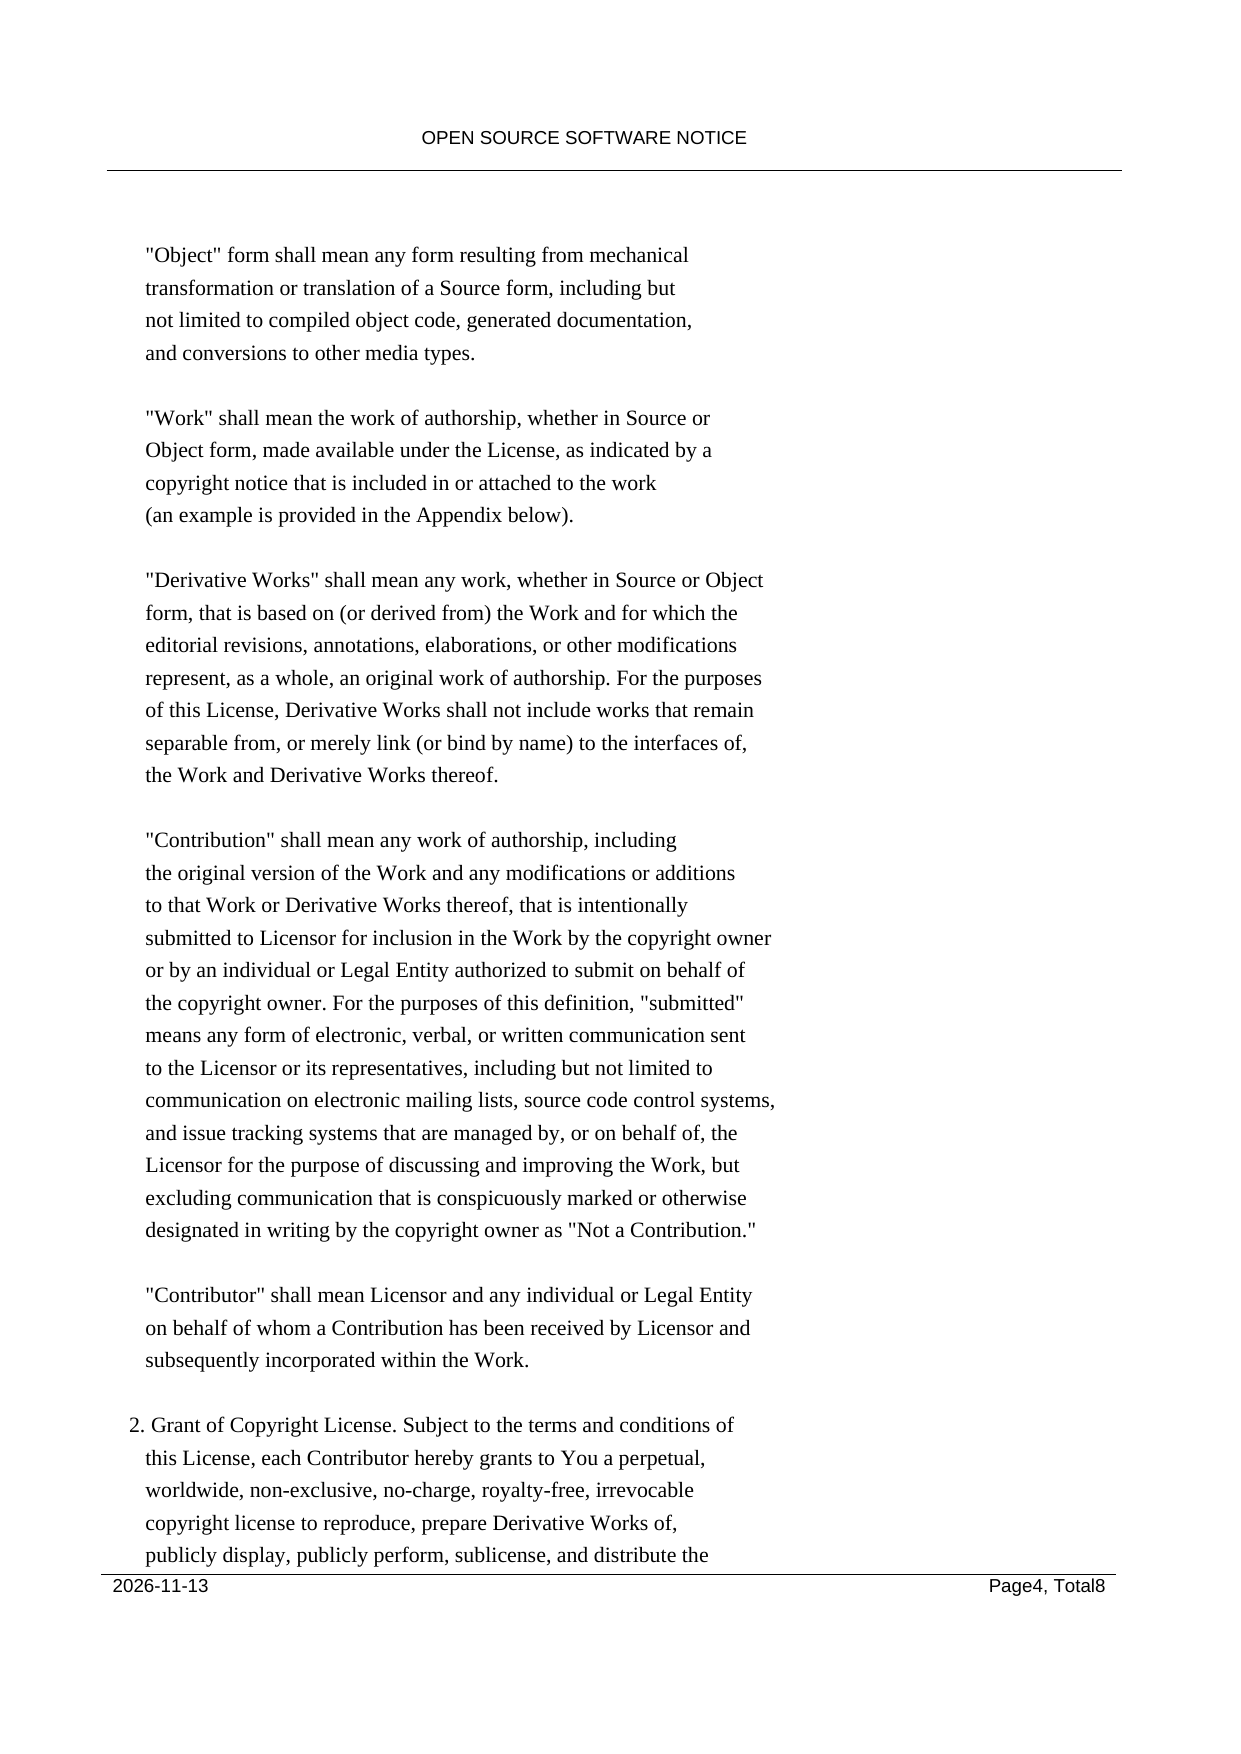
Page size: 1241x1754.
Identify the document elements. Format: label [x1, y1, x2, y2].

text [112, 206, 1128, 1571]
